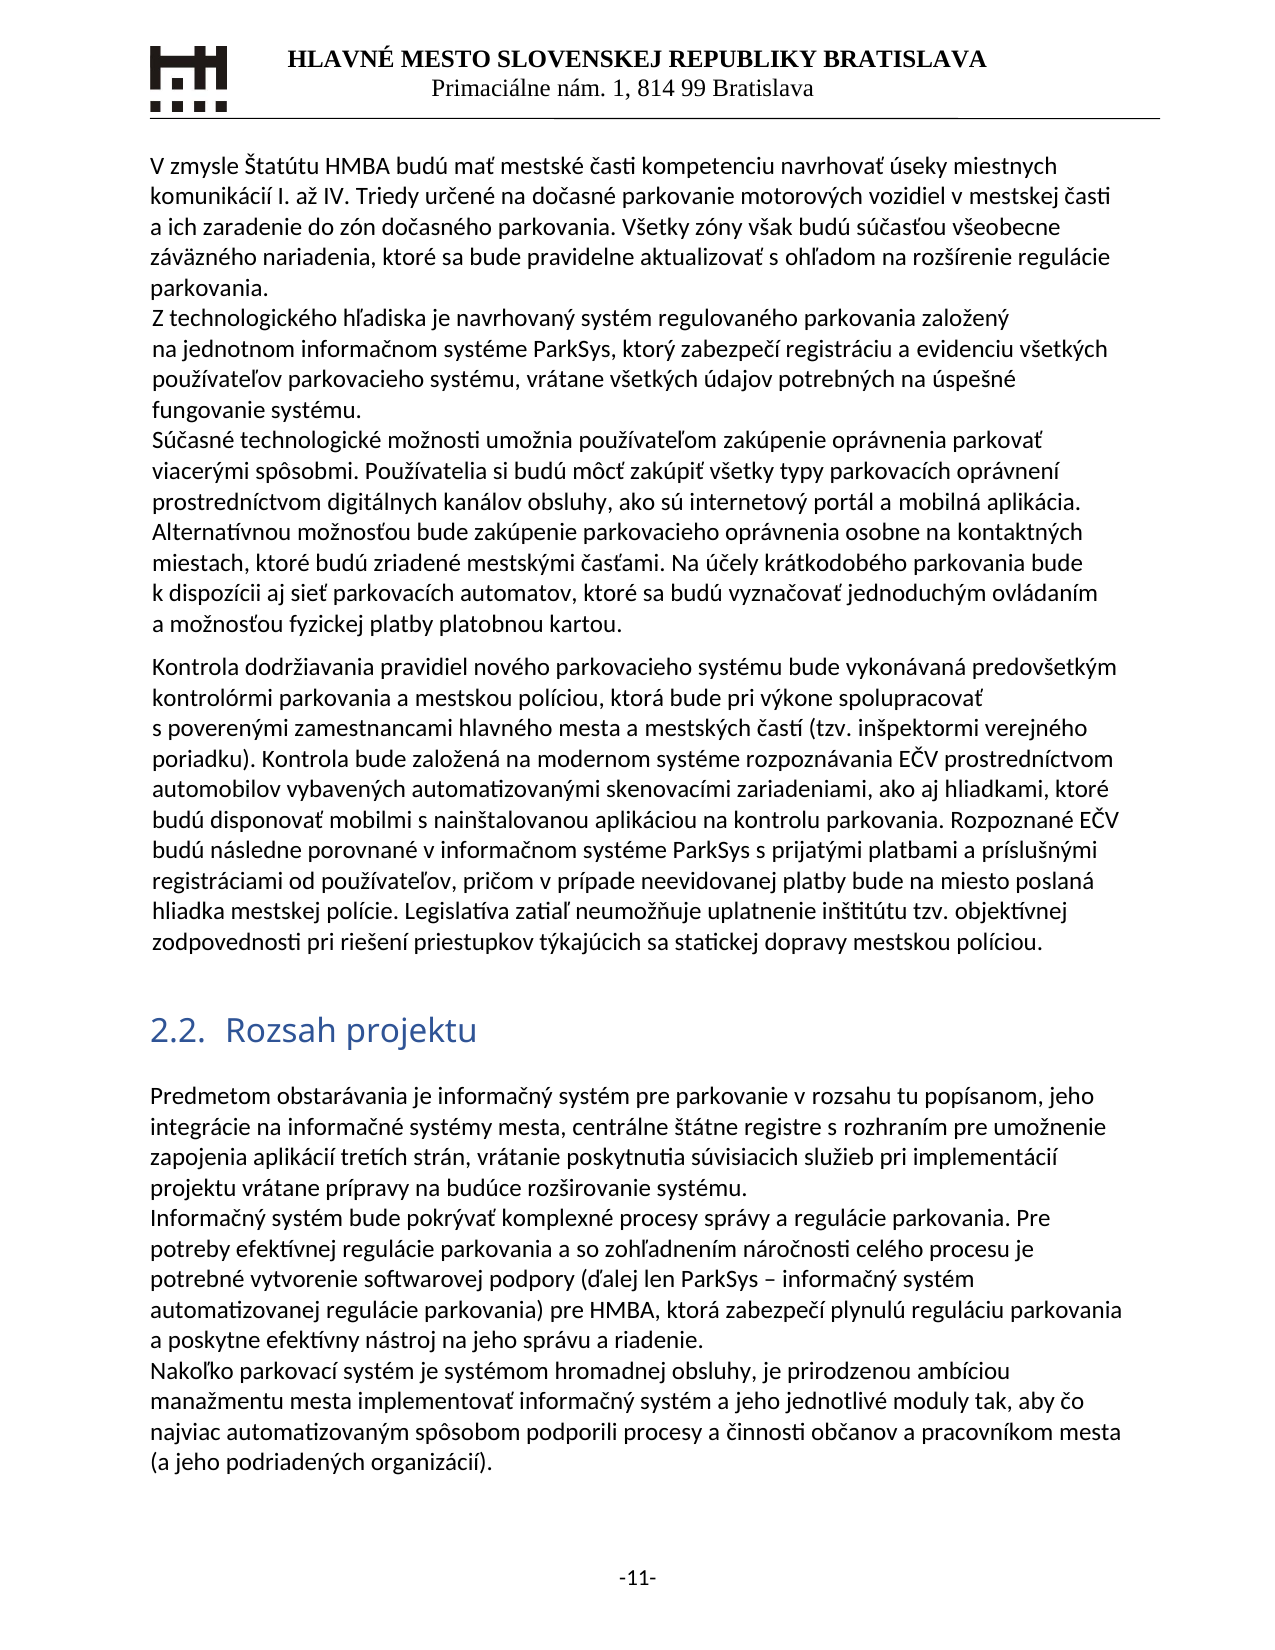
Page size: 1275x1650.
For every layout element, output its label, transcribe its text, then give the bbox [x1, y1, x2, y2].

subtitle Rozsah projektu [150, 1006, 1125, 1052]
text Predmetom obstarávania je informačný systém pre parkovanie v rozsahu tu popísanom, jeho integrácie na informačné systémy mesta, centrálne štátne registre s rozhraním pre umožnenie zapojenia aplikácií tretích strán, vrátanie poskytnutia súvisiacich služieb pri implementácií projektu vrátane prípravy na budúce rozširovanie systému. [150, 1080, 1125, 1202]
text Kontrola dodržiavania pravidiel nového parkovacieho systému bude vykonávaná predovšetkým kontrolórmi parkovania a mestskou políciou, ktorá bude pri výkone spolupracovať s poverenými zamestnancami hlavného mesta a mestských častí (tzv. inšpektormi verejného poriadku). Kontrola bude založená na modernom systéme rozpoznávania EČV prostredníctvom automobilov vybavených automatizovanými skenovacími zariadeniami, ako aj hliadkami, ktoré budú disponovať mobilmi s nainštalovanou aplikáciou na kontrolu parkovania. Rozpoznané EČV budú následne porovnané v informačnom systéme ParkSys s prijatými platbami a príslušnými registráciami od používateľov, pričom v prípade neevidovanej platby bude na miesto poslaná hliadka mestskej polície. Legislatíva zatiaľ neumožňuje uplatnenie inštitútu tzv. objektívnej zodpovednosti pri riešení priestupkov týkajúcich sa statickej dopravy mestskou políciou. [152, 651, 1125, 956]
text V zmysle Štatútu HMBA budú mať mestské časti kompetenciu navrhovať úseky miestnych komunikácií I. až IV. Triedy určené na dočasné parkovanie motorových vozidiel v mestskej časti a ich zaradenie do zón dočasného parkovania. Všetky zóny však budú súčasťou všeobecne záväzného nariadenia, ktoré sa bude pravidelne aktualizovať s ohľadom na rozšírenie regulácie parkovania. [150, 150, 1125, 303]
picture [150, 46, 227, 112]
text Informačný systém bude pokrývať komplexné procesy správy a regulácie parkovania. Pre potreby efektívnej regulácie parkovania a so zohľadnením náročnosti celého procesu je potrebné vytvorenie softwarovej podpory (ďalej len ParkSys – informačný systém automatizovanej regulácie parkovania) pre HMBA, ktorá zabezpečí plynulú reguláciu parkovania a poskytne efektívny nástroj na jeho správu a riadenie. [150, 1202, 1125, 1355]
text Nakoľko parkovací systém je systémom hromadnej obsluhy, je prirodzenou ambíciou manažmentu mesta implementovať informačný systém a jeho jednotlivé moduly tak, aby čo najviac automatizovaným spôsobom podporili procesy a činnosti občanov a pracovníkom mesta (a jeho podriadených organizácií). [150, 1355, 1125, 1477]
text Súčasné technologické možnosti umožnia používateľom zakúpenie oprávnenia parkovať viacerými spôsobmi. Používatelia si budú môcť zakúpiť všetky typy parkovacích oprávnení prostredníctvom digitálnych kanálov obsluhy, ako sú internetový portál a mobilná aplikácia. Alternatívnou možnosťou bude zakúpenie parkovacieho oprávnenia osobne na kontaktných miestach, ktoré budú zriadené mestskými časťami. Na účely krátkodobého parkovania bude k dispozícii aj sieť parkovacích automatov, ktoré sa budú vyznačovať jednoduchým ovládaním a možnosťou fyzickej platby platobnou kartou. [152, 425, 1125, 638]
text Z technologického hľadiska je navrhovaný systém regulovaného parkovania založený na jednotnom informačnom systéme ParkSys, ktorý zabezpečí registráciu a evidenciu všetkých používateľov parkovacieho systému, vrátane všetkých údajov potrebných na úspešné fungovanie systému. [152, 303, 1125, 425]
